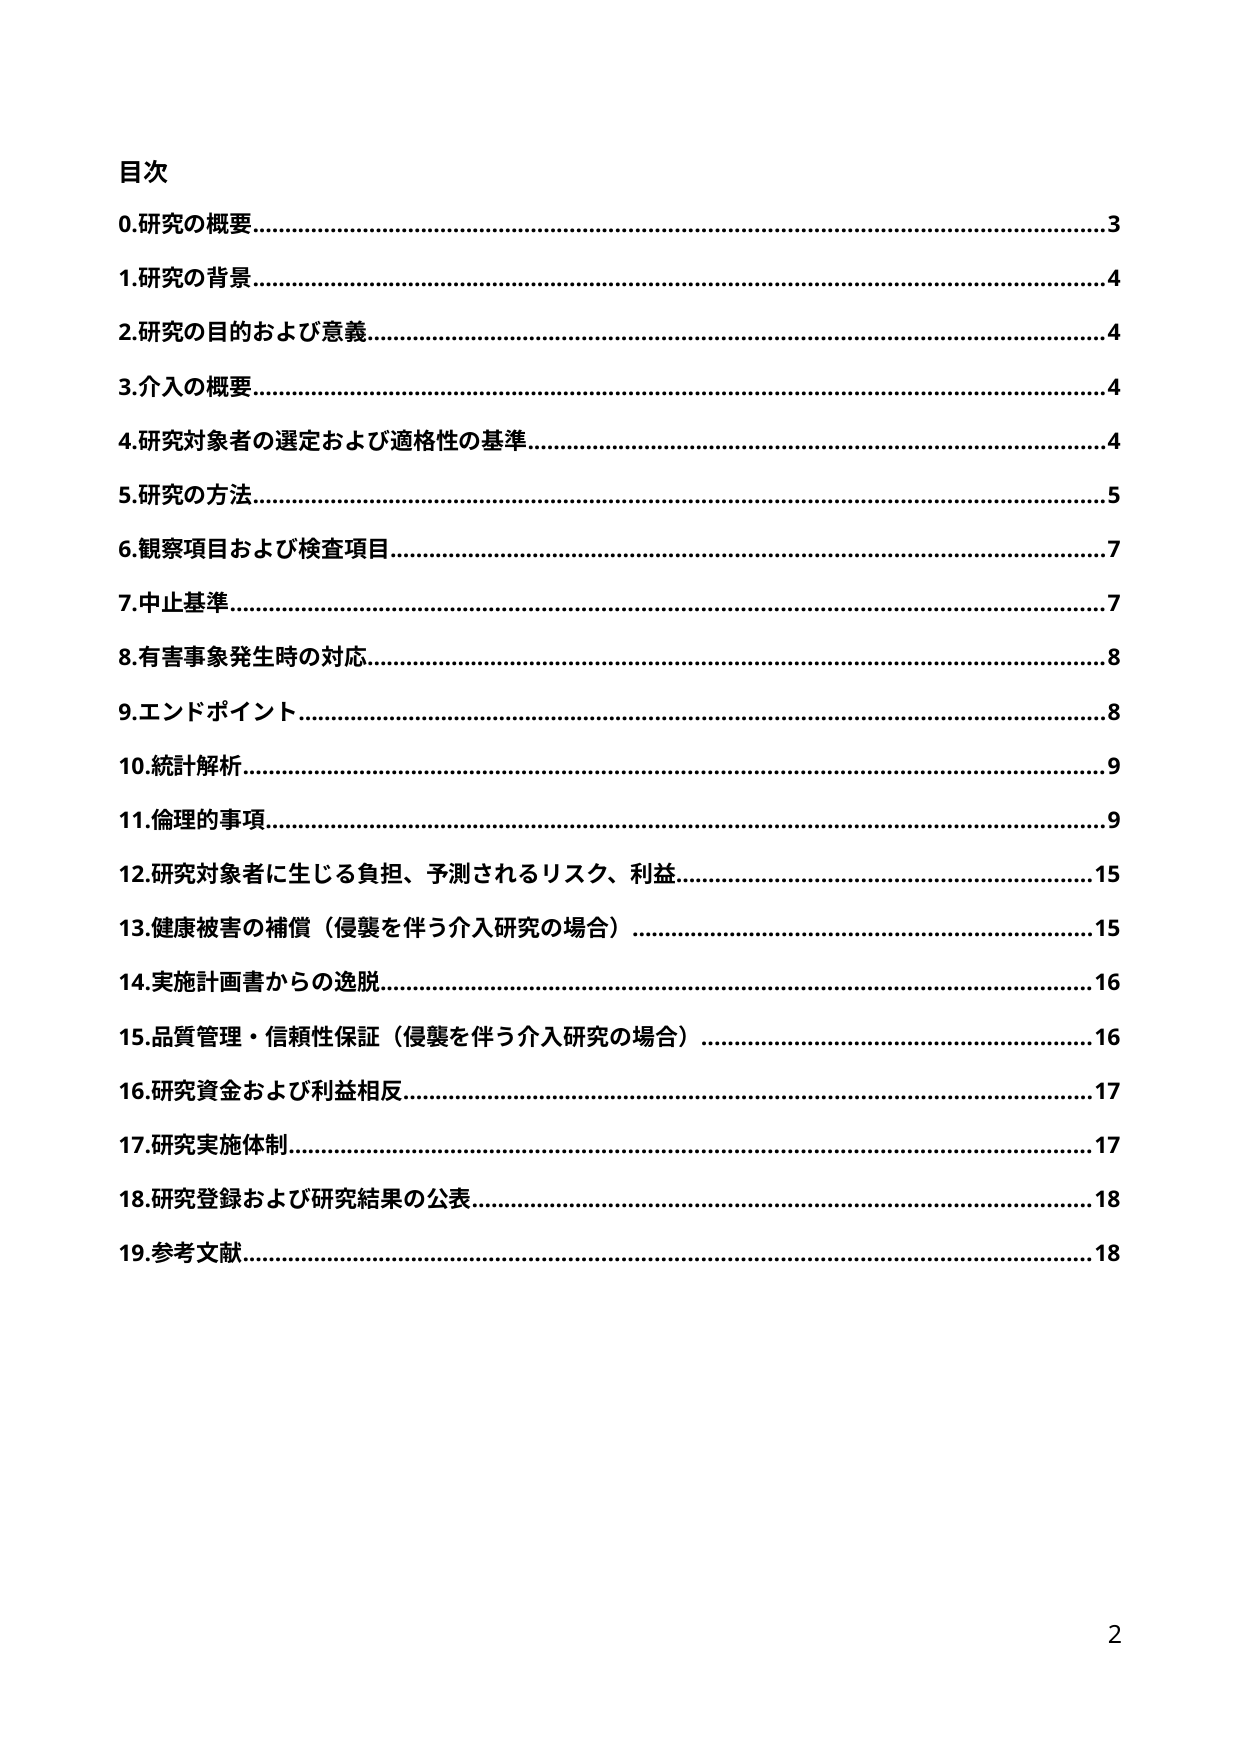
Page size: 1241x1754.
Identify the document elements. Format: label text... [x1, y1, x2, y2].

text 14.実施計画書からの逸脱 16 [118, 960, 1122, 1002]
text 17.研究実施体制 17 [118, 1122, 1122, 1164]
text 19.参考文献 18 [118, 1231, 1122, 1272]
text 12.研究対象者に生じる負担、予測されるリスク、利益 15 [118, 852, 1122, 893]
text 0.研究の概要 3 [118, 202, 1122, 243]
text 目次 [118, 153, 1122, 189]
text 6.観察項目および検査項目 7 [118, 527, 1122, 568]
text 8.有害事象発生時の対応 8 [118, 635, 1122, 677]
text 1.研究の背景 4 [118, 256, 1122, 297]
text 11.倫理的事項 9 [118, 797, 1122, 839]
text 5.研究の方法 5 [118, 472, 1122, 514]
text 9.エンドポイント 8 [118, 689, 1122, 731]
text 16.研究資金および利益相反 17 [118, 1068, 1122, 1110]
text 2.研究の目的および意義 4 [118, 310, 1122, 352]
text 10.統計解析 9 [118, 743, 1122, 785]
text 4.研究対象者の選定および適格性の基準 4 [118, 418, 1122, 460]
text 7.中止基準 7 [118, 581, 1122, 622]
text 13.健康被害の補償（侵襲を伴う介入研究の場合） 15 [118, 906, 1122, 947]
text 3.介入の概要 4 [118, 364, 1122, 406]
text 18.研究登録および研究結果の公表 18 [118, 1177, 1122, 1218]
text 15.品質管理・信頼性保証（侵襲を伴う介入研究の場合） 16 [118, 1014, 1122, 1056]
